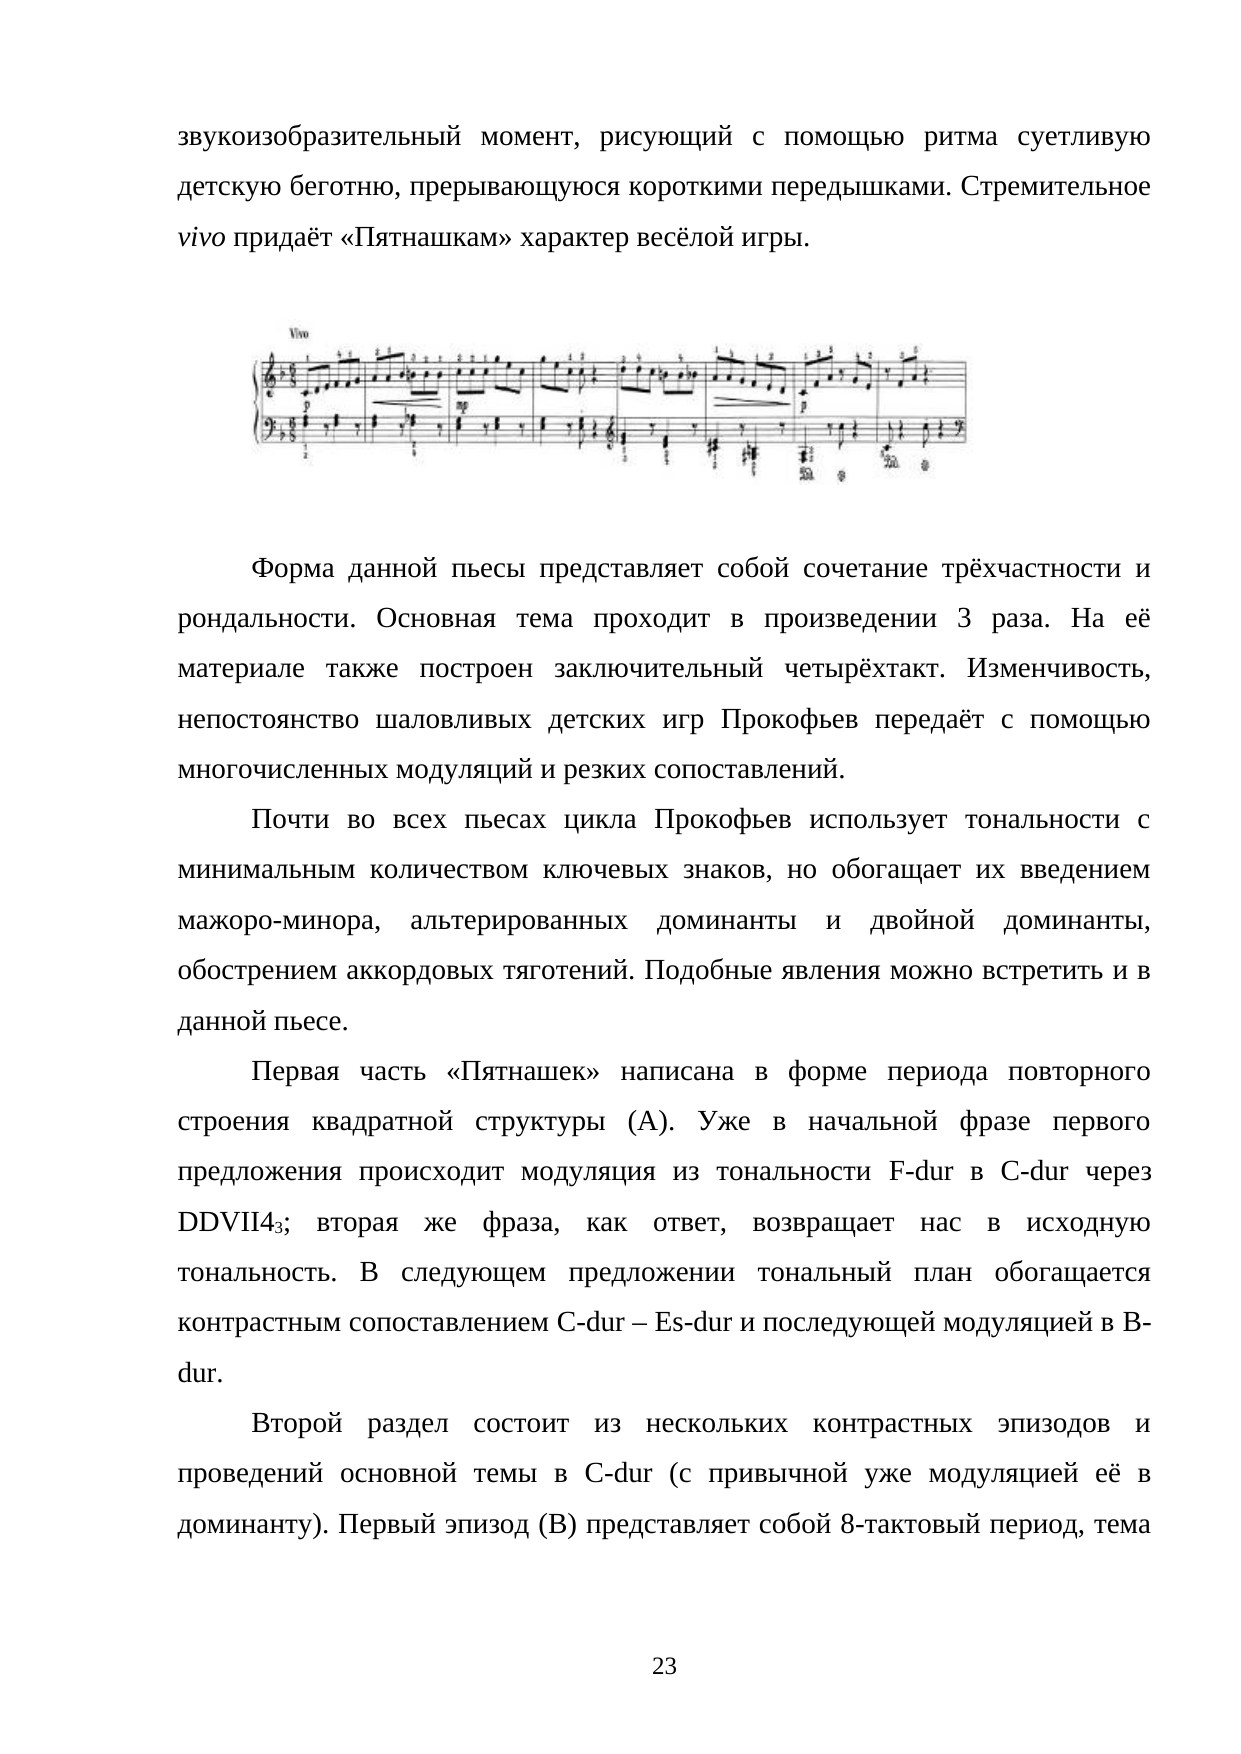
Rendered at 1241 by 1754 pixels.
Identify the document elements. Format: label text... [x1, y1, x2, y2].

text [177, 118, 1152, 252]
text Форма данной пьесы представляет собой сочетание трёхчастности и рондальности. Основная тема проходит в произведении 3 раза. На её материале также построен заключительный четырёхтакт. Изменчивость, непостоянство шаловливых детских игр Прокофьев передаёт с помощью многочисленных модуляций и резких сопоставлений. [177, 550, 1152, 784]
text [177, 1405, 1152, 1539]
text Почти во всех пьесах цикла Прокофьев использует тональности с минимальным количеством ключевых знаков, но обогащает их введением мажоро-минора, альтерированных доминанты и двойной доминанты, обострением аккордовых тяготений. Подобные явления можно встретить и в данной пьесе. [177, 801, 1152, 1036]
picture [251, 319, 973, 485]
text Первая часть «Пятнашек» написана в форме периода повторного строения квадратной структуры (А). Уже в начальной фразе первого предложения происходит модуляция из тональности F-dur в C-dur через DDVII43; вторая же фраза, как ответ, возвращает нас в исходную тональность. В следующем предложении тональный план обогащается контрастным сопоставлением C-dur – Es-dur и последующей модуляцией в B-dur. [177, 1053, 1152, 1388]
